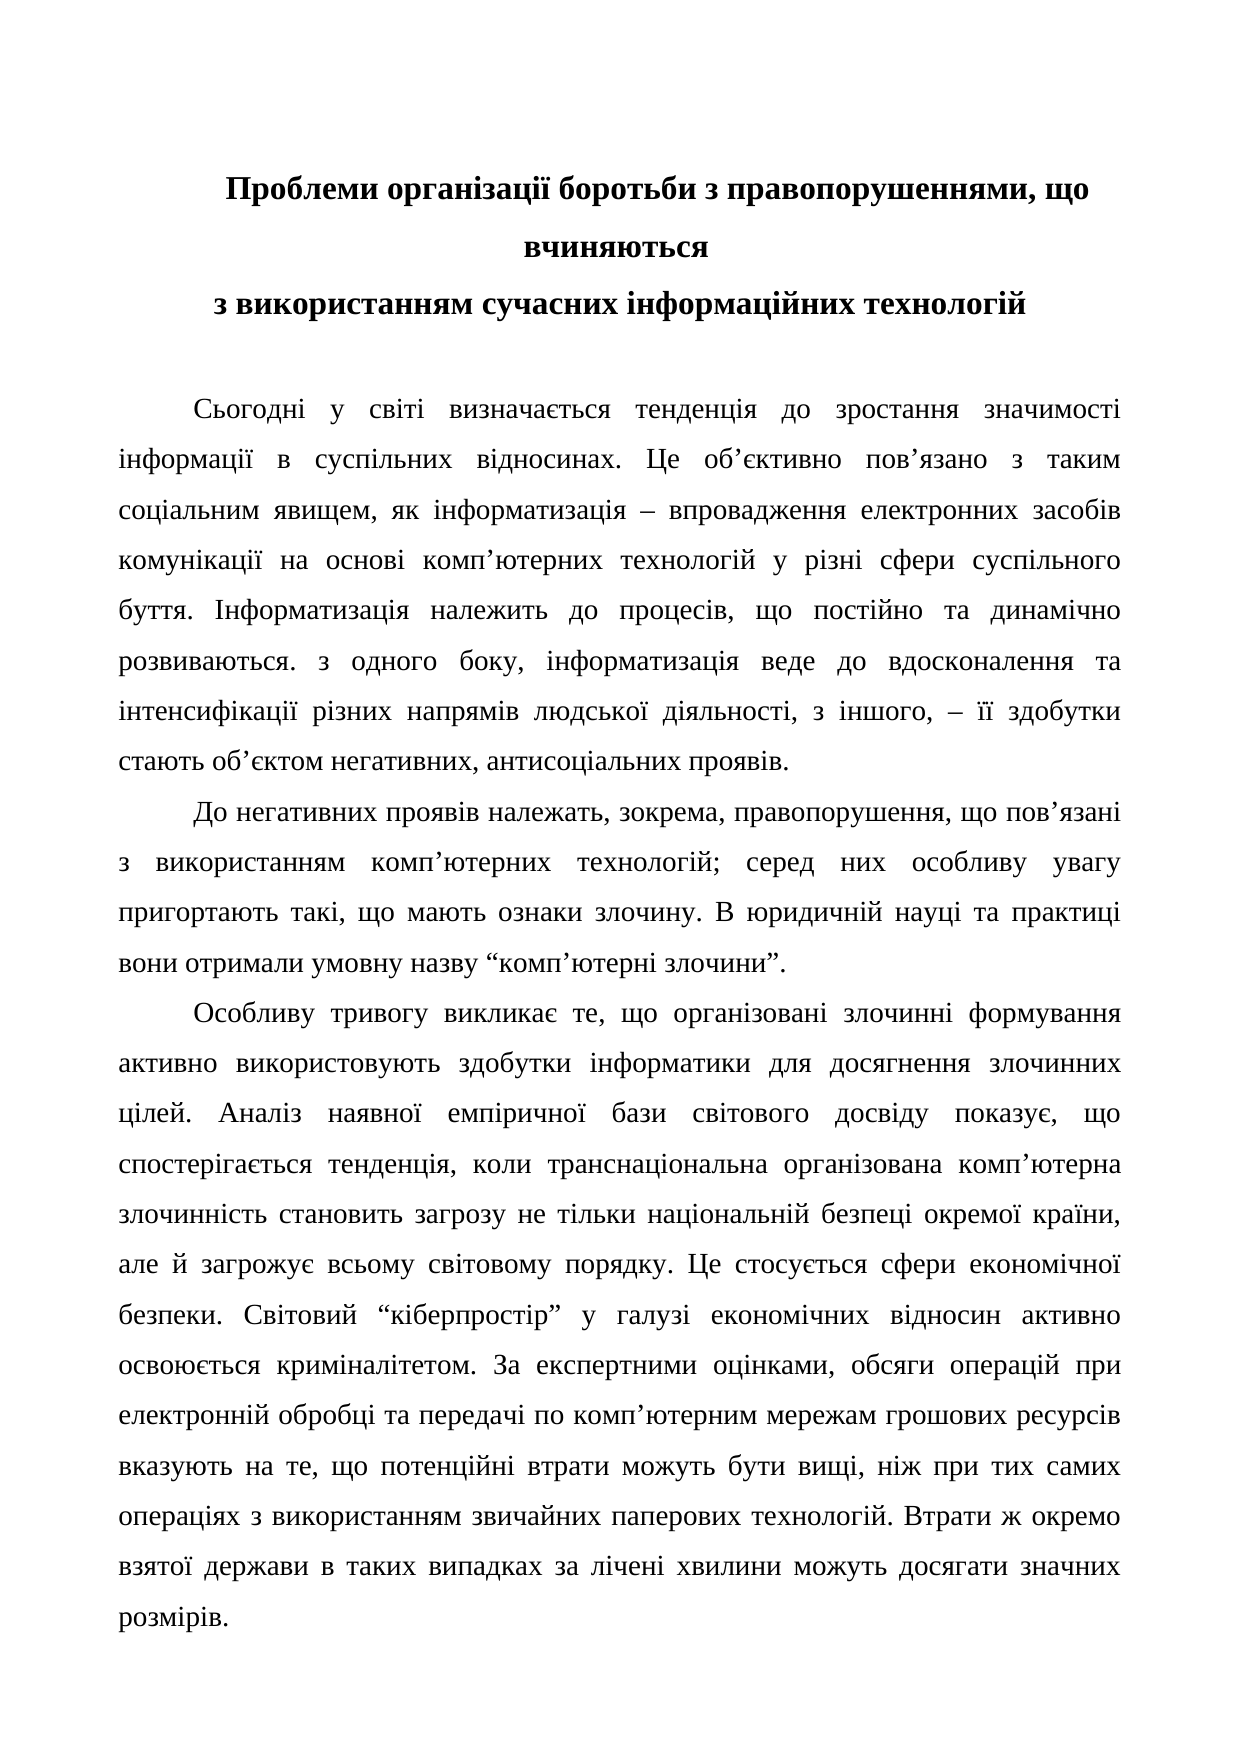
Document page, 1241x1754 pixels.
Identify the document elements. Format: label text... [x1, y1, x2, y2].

text Особливу тривогу викликає те, що організовані злочинні формування активно використовують здобутки інформатики для досягнення злочинних цілей. Аналіз наявної емпіричної бази світового досвіду показує, що спостерігається тенденція, коли транснаціональна організована комп’ютерна злочинність становить загрозу не тільки національній безпеці окремої країни, але й загрожує всьому світовому порядку. Це стосується сфери економічної безпеки. Світовий “кіберпростір” у галузі економічних відносин активно освоюється криміналітетом. За експертними оцінками, обсяги операцій при електронній обробці та передачі по комп’ютерним мережам грошових ресурсів вказують на те, що потенційні втрати можуть бути вищі, ніж при тих самих операціях з використанням звичайних паперових технологій. Втрати ж окремо взятої держави в таких випадках за лічені хвилини можуть досягати значних розмірів. [118, 995, 1122, 1632]
text До негативних проявів належать, зокрема, правопорушення, що пов’язані з використанням комп’ютерних технологій; серед них особливу увагу пригортають такі, що мають ознаки злочину. В юридичній науці та практиці вони отримали умовну назву “комп’ютерні злочини”. [118, 794, 1122, 978]
text Сьогодні у світі визначається тенденція до зростання значимості інформації в суспільних відносинах. Це об’єктивно пов’язано з таким соціальним явищем, як інформатизація – впровадження електронних засобів комунікації на основі комп’ютерних технологій у різні сфери суспільного буття. Інформатизація належить до процесів, що постійно та динамічно розвиваються. з одного боку, інформатизація веде до вдосконалення та інтенсифікації різних напрямів людської діяльності, з іншого, – її здобутки стають об’єктом негативних, антисоціальних проявів. [118, 391, 1122, 777]
text Проблеми організації боротьби з правопорушеннями, що вчиняються з використанням сучасних інформаційних технологій [118, 168, 1122, 322]
